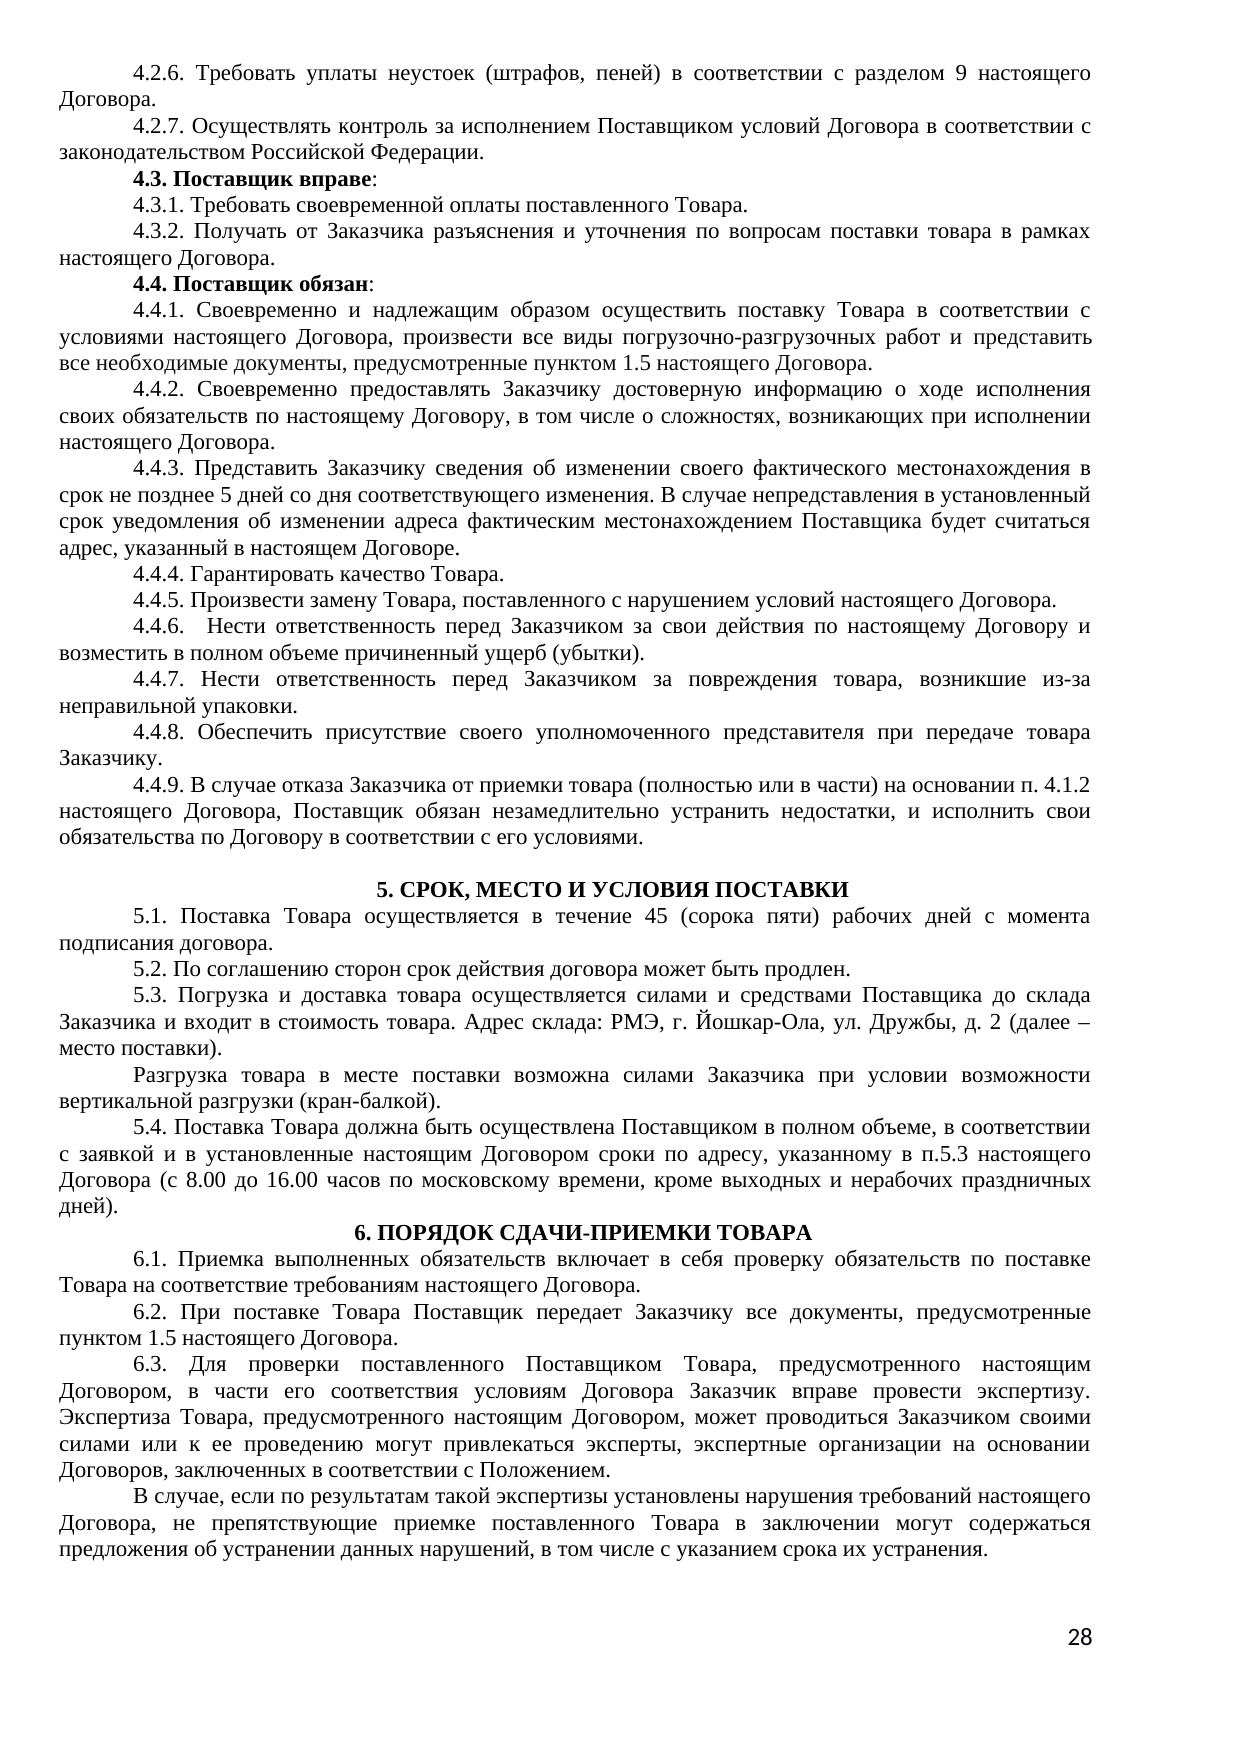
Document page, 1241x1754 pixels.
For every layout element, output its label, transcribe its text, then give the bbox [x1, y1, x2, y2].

text 4.3.2. Получать от Заказчика разъяснения и уточнения по вопросам поставки товара в рамках настоящего Договора. [59, 217, 1092, 270]
text В случае, если по результатам такой экспертизы установлены нарушения требований настоящего Договора, не препятствующие приемке поставленного Товара в заключении могут содержаться предложения об устранении данных нарушений, в том числе с указанием срока их устранения. [59, 1482, 1092, 1561]
text 6.3. Для проверки поставленного Поставщиком Товара, предусмотренного настоящим Договором, в части его соответствия условиям Договора Заказчик вправе провести экспертизу. Экспертиза Товара, предусмотренного настоящим Договором, может проводиться Заказчиком своими силами или к ее проведению могут привлекаться эксперты, экспертные организации на основании Договоров, заключенных в соответствии с Положением. [59, 1351, 1092, 1482]
text 6.2. При поставке Товара Поставщик передает Заказчику все документы, предусмотренные пунктом 1.5 настоящего Договора. [59, 1298, 1092, 1351]
text Разгрузка товара в месте поставки возможна силами Заказчика при условии возможности вертикальной разгрузки (кран-балкой). [59, 1061, 1092, 1113]
text 4.4.3. Представить Заказчику сведения об изменении своего фактического местонахождения в срок не позднее 5 дней со дня соответствующего изменения. В случае непредставления в установленный срок уведомления об изменении адреса фактическим местонахождением Поставщика будет считаться адрес, указанный в настоящем Договоре. [59, 454, 1092, 560]
text 4.4.8. Обеспечить присутствие своего уполномоченного представителя при передаче товара Заказчику. [59, 718, 1092, 771]
text 5.3. Погрузка и доставка товара осуществляется силами и средствами Поставщика до склада Заказчика и входит в стоимость товара. Адрес склада: РМЭ, г. Йошкар-Ола, ул. Дружбы, д. 2 (далее – место поставки). [59, 982, 1092, 1061]
text 4.3. Поставщик вправе: [59, 164, 1092, 191]
text 5.1. Поставка Товара осуществляется в течение 45 (сорока пяти) рабочих дней с момента подписания договора. [59, 902, 1092, 955]
text 4.4.2. Своевременно предоставлять Заказчику достоверную информацию о ходе исполнения своих обязательств по настоящему Договору, в том числе о сложностях, возникающих при исполнении настоящего Договора. [59, 375, 1092, 454]
text 5.4. Поставка Товара должна быть осуществлена Поставщиком в полном объеме, в соответствии с заявкой и в установленные настоящим Договором сроки по адресу, указанному в п.5.3 настоящего Договора (с 8.00 до 16.00 часов по московскому времени, кроме выходных и нерабочих праздничных дней). [59, 1113, 1092, 1219]
text 6.1. Приемка выполненных обязательств включает в себя проверку обязательств по поставке Товара на соответствие требованиям настоящего Договора. [59, 1245, 1092, 1298]
text 4.4. Поставщик обязан: [59, 270, 1092, 296]
text 4.4.6. Нести ответственность перед Заказчиком за свои действия по настоящему Договору и возместить в полном объеме причиненный ущерб (убытки). [59, 613, 1092, 665]
text 5. СРОК, МЕСТО И УСЛОВИЯ ПОСТАВКИ [59, 876, 1092, 902]
text 5.2. По соглашению сторон срок действия договора может быть продлен. [59, 955, 1092, 982]
text 4.4.5. Произвести замену Товара, поставленного с нарушением условий настоящего Договора. [59, 586, 1092, 613]
text 4.2.6. Требовать уплаты неустоек (штрафов, пеней) в соответствии с разделом 9 настоящего Договора. [59, 59, 1092, 112]
text 4.2.7. Осуществлять контроль за исполнением Поставщиком условий Договора в соответствии с законодательством Российской Федерации. [59, 112, 1092, 164]
text 4.4.7. Нести ответственность перед Заказчиком за повреждения товара, возникшие из-за неправильной упаковки. [59, 665, 1092, 718]
text 4.4.1. Своевременно и надлежащим образом осуществить поставку Товара в соответствии с условиями настоящего Договора, произвести все виды погрузочно-разгрузочных работ и представить все необходимые документы, предусмотренные пунктом 1.5 настоящего Договора. [59, 296, 1092, 375]
text 6. ПОРЯДОК СДАЧИ-ПРИЕМКИ ТОВАРА [59, 1219, 1092, 1245]
text 4.3.1. Требовать своевременной оплаты поставленного Товара. [59, 191, 1092, 217]
text 4.4.4. Гарантировать качество Товара. [59, 560, 1092, 586]
text 4.4.9. В случае отказа Заказчика от приемки товара (полностью или в части) на основании п. 4.1.2 настоящего Договора, Поставщик обязан незамедлительно устранить недостатки, и исполнить свои обязательства по Договору в соответствии с его условиями. [59, 771, 1092, 850]
